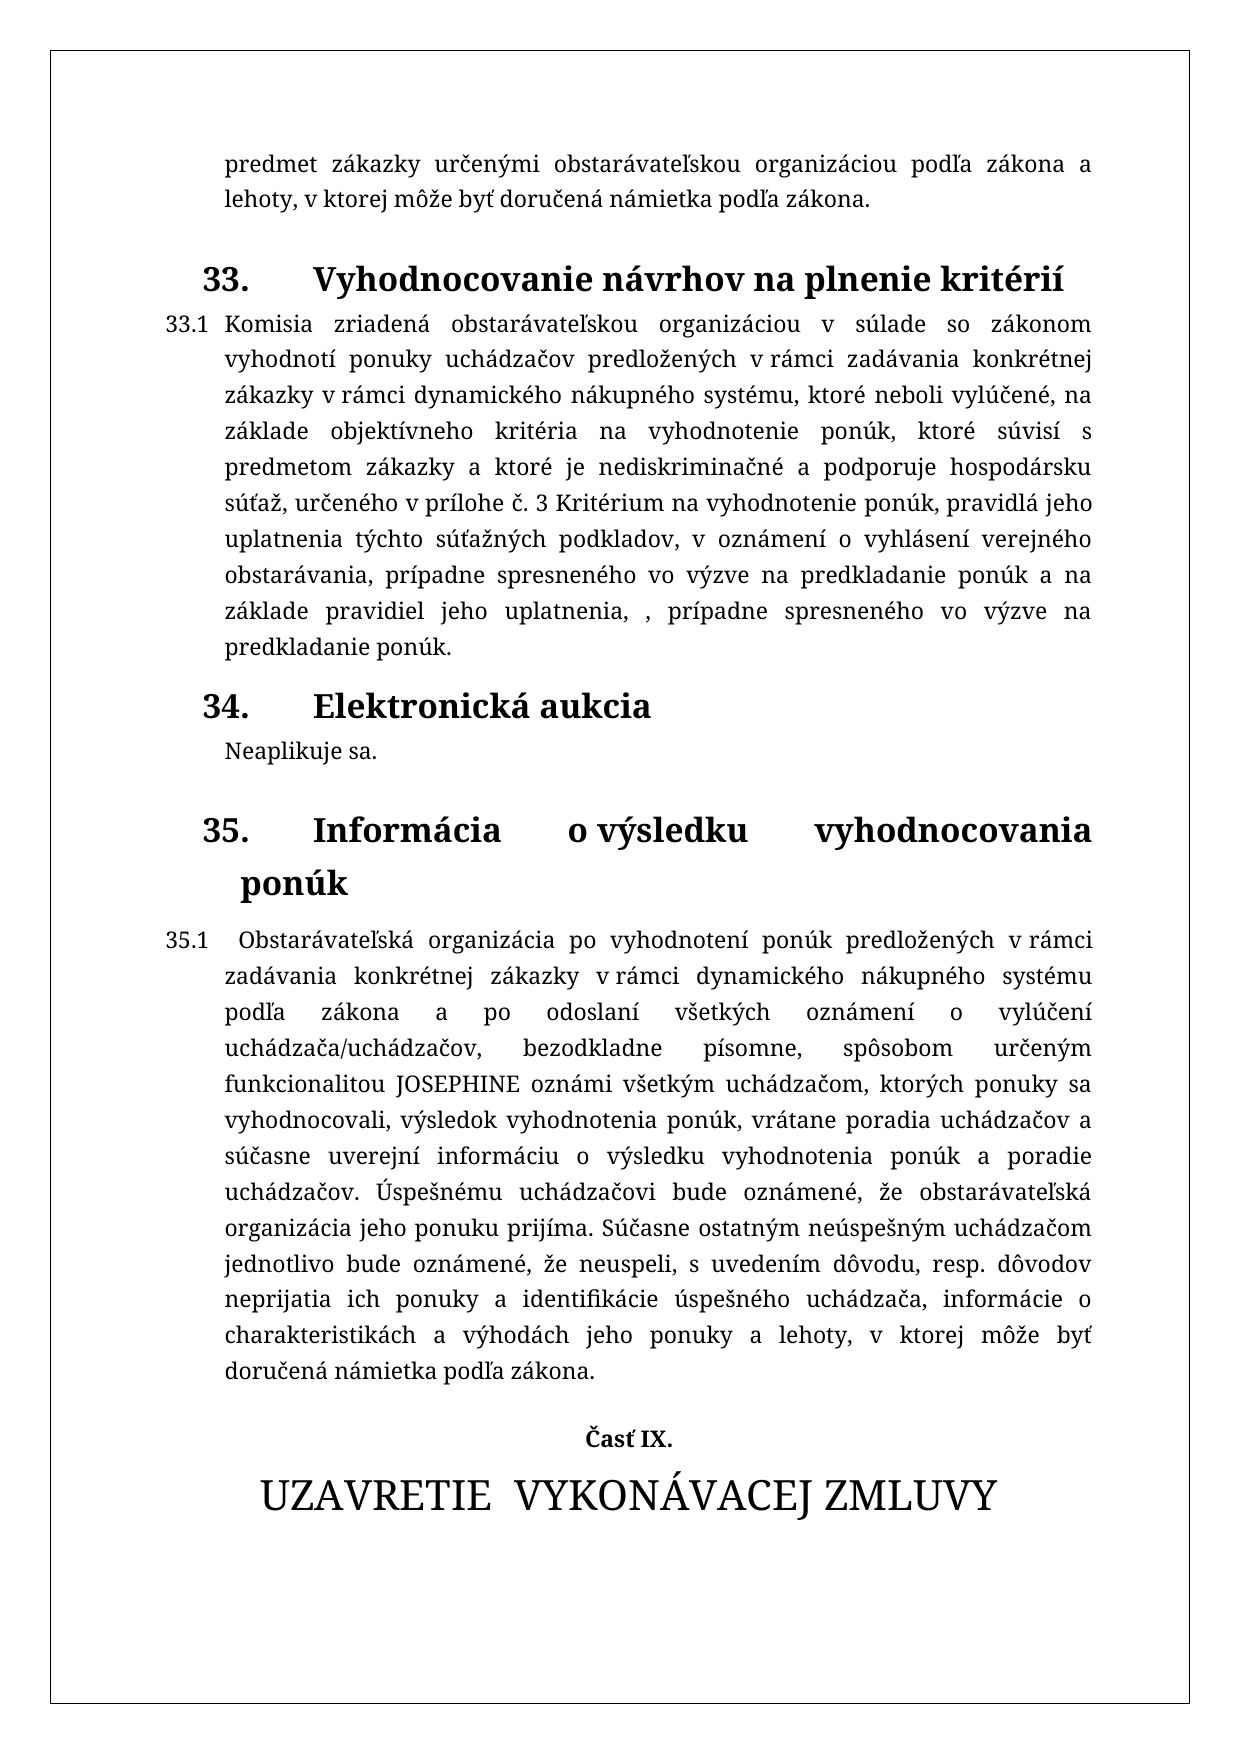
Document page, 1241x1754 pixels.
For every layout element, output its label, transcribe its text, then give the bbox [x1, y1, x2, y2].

text Neaplikuje sa. [165, 735, 1093, 767]
subtitle Informácia o výsledku vyhodnocovania ponúk [203, 807, 1093, 905]
subtitle UZAVRETIE VYKONÁVACEJ ZMLUVY [165, 1466, 1093, 1523]
text 35.1 Obstarávateľská organizácia po vyhodnotení ponúk predložených v rámci zadávania konkrétnej zákazky v rámci dynamického nákupného systému podľa zákona a po odoslaní všetkých oznámení o vylúčení uchádzača/uchádzačov, bezodkladne písomne, spôsobom určeným funkcionalitou JOSEPHINE oznámi všetkým uchádzačom, ktorých ponuky sa vyhodnocovali, výsledok vyhodnotenia ponúk, vrátane poradia uchádzačov a súčasne uverejní informáciu o výsledku vyhodnotenia ponúk a poradie uchádzačov. Úspešnému uchádzačovi bude oznámené, že obstarávateľská organizácia jeho ponuku prijíma. Súčasne ostatným neúspešným uchádzačom jednotlivo bude oznámené, že neuspeli, s uvedením dôvodu, resp. dôvodov neprijatia ich ponuky a identifikácie úspešného uchádzača, informácie o charakteristikách a výhodách jeho ponuky a lehoty, v ktorej môže byť doručená námietka podľa zákona. [165, 924, 1093, 1387]
subtitle Elektronická aukcia [203, 683, 1093, 728]
text Časť IX. [165, 1422, 1093, 1454]
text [165, 147, 1093, 215]
text 33.1 Komisia zriadená obstarávateľskou organizáciou v súlade so zákonom vyhodnotí ponuky uchádzačov predložených v rámci zadávania konkrétnej zákazky v rámci dynamického nákupného systému, ktoré neboli vylúčené, na základe objektívneho kritéria na vyhodnotenie ponúk, ktoré súvisí s predmetom zákazky a ktoré je nediskriminačné a podporuje hospodársku súťaž, určeného v prílohe č. 3 Kritérium na vyhodnotenie ponúk, pravidlá jeho uplatnenia týchto súťažných podkladov, v oznámení o vyhlásení verejného obstarávania, prípadne spresneného vo výzve na predkladanie ponúk a na základe pravidiel jeho uplatnenia, , prípadne spresneného vo výzve na predkladanie ponúk. [165, 307, 1093, 662]
subtitle Vyhodnocovanie návrhov na plnenie kritérií [203, 255, 1093, 301]
